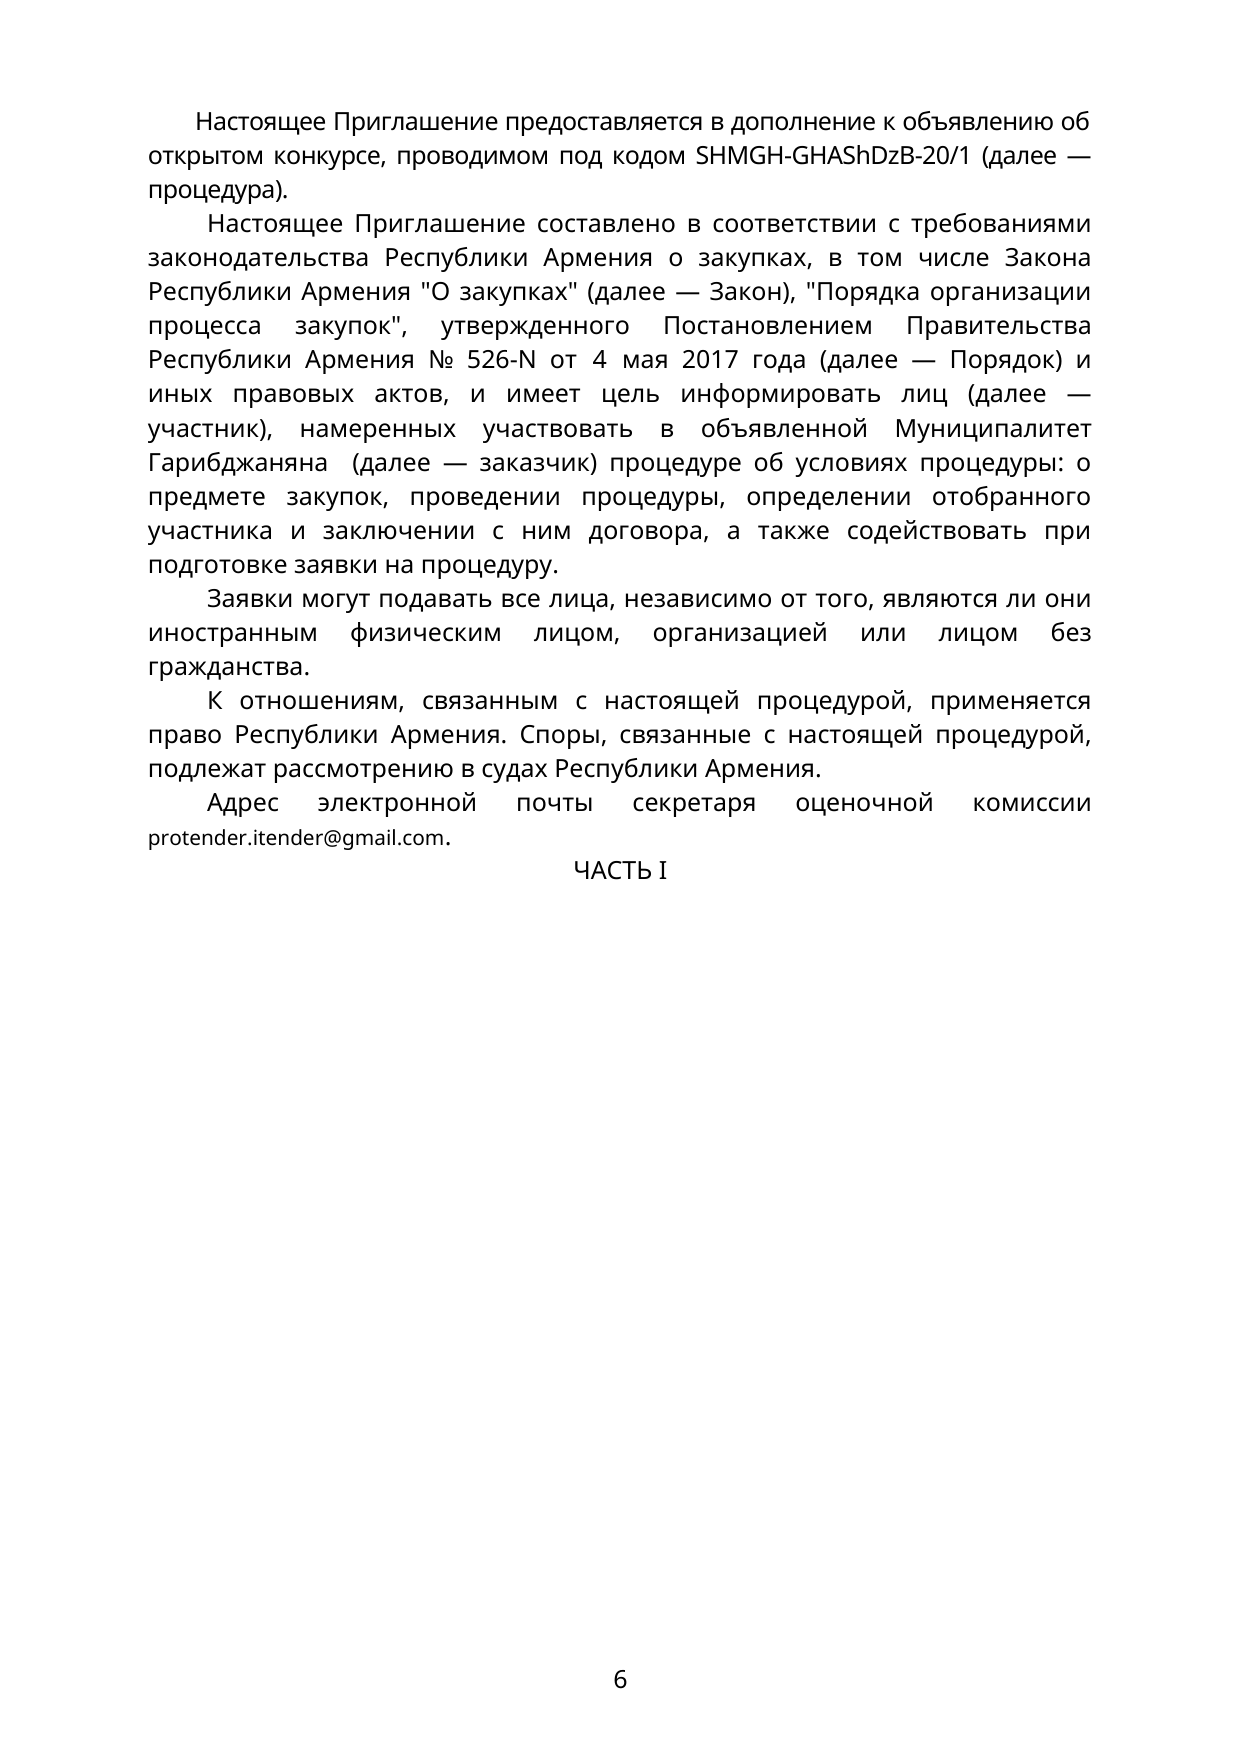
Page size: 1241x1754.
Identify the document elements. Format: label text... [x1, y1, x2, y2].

text Настоящее Приглашение составлено в соответствии с требованиями законодательства Республики Армения о закупках, в том числе Закона Республики Армения "О закупках" (далее — Закон), "Порядка организации процесса закупок", утвержденного Постановлением Правительства Республики Армения № 526-N от 4 мая 2017 года (далее — Порядок) и иных правовых актов, и имеет цель информировать лиц (далее — участник), намеренных участвовать в объявленной Муниципалитет Гарибджаняна (далее — заказчик) процедуре об условиях процедуры: о предмете закупок, проведении процедуры, определении отобранного участника и заключении с ним договора, а также содействовать при подготовке заявки на процедуру. [148, 206, 1092, 581]
text Адрес электронной почты секретаря оценочной комиссии protender.itender@gmail.com. [148, 785, 1092, 853]
text ЧАСТЬ I [148, 853, 1092, 887]
text Заявки могут подавать все лица, независимо от того, являются ли они иностранным физическим лицом, организацией или лицом без гражданства. [148, 581, 1092, 683]
text Настоящее Приглашение предоставляется в дополнение к объявлению об открытом конкурсе, проводимом под кодом SHMGH-GHAShDzB-20/1 (далее — процедура). [89, 103, 1092, 206]
text К отношениям, связанным с настоящей процедурой, применяется право Республики Армения. Споры, связанные с настоящей процедурой, подлежат рассмотрению в судах Республики Армения. [148, 683, 1092, 785]
